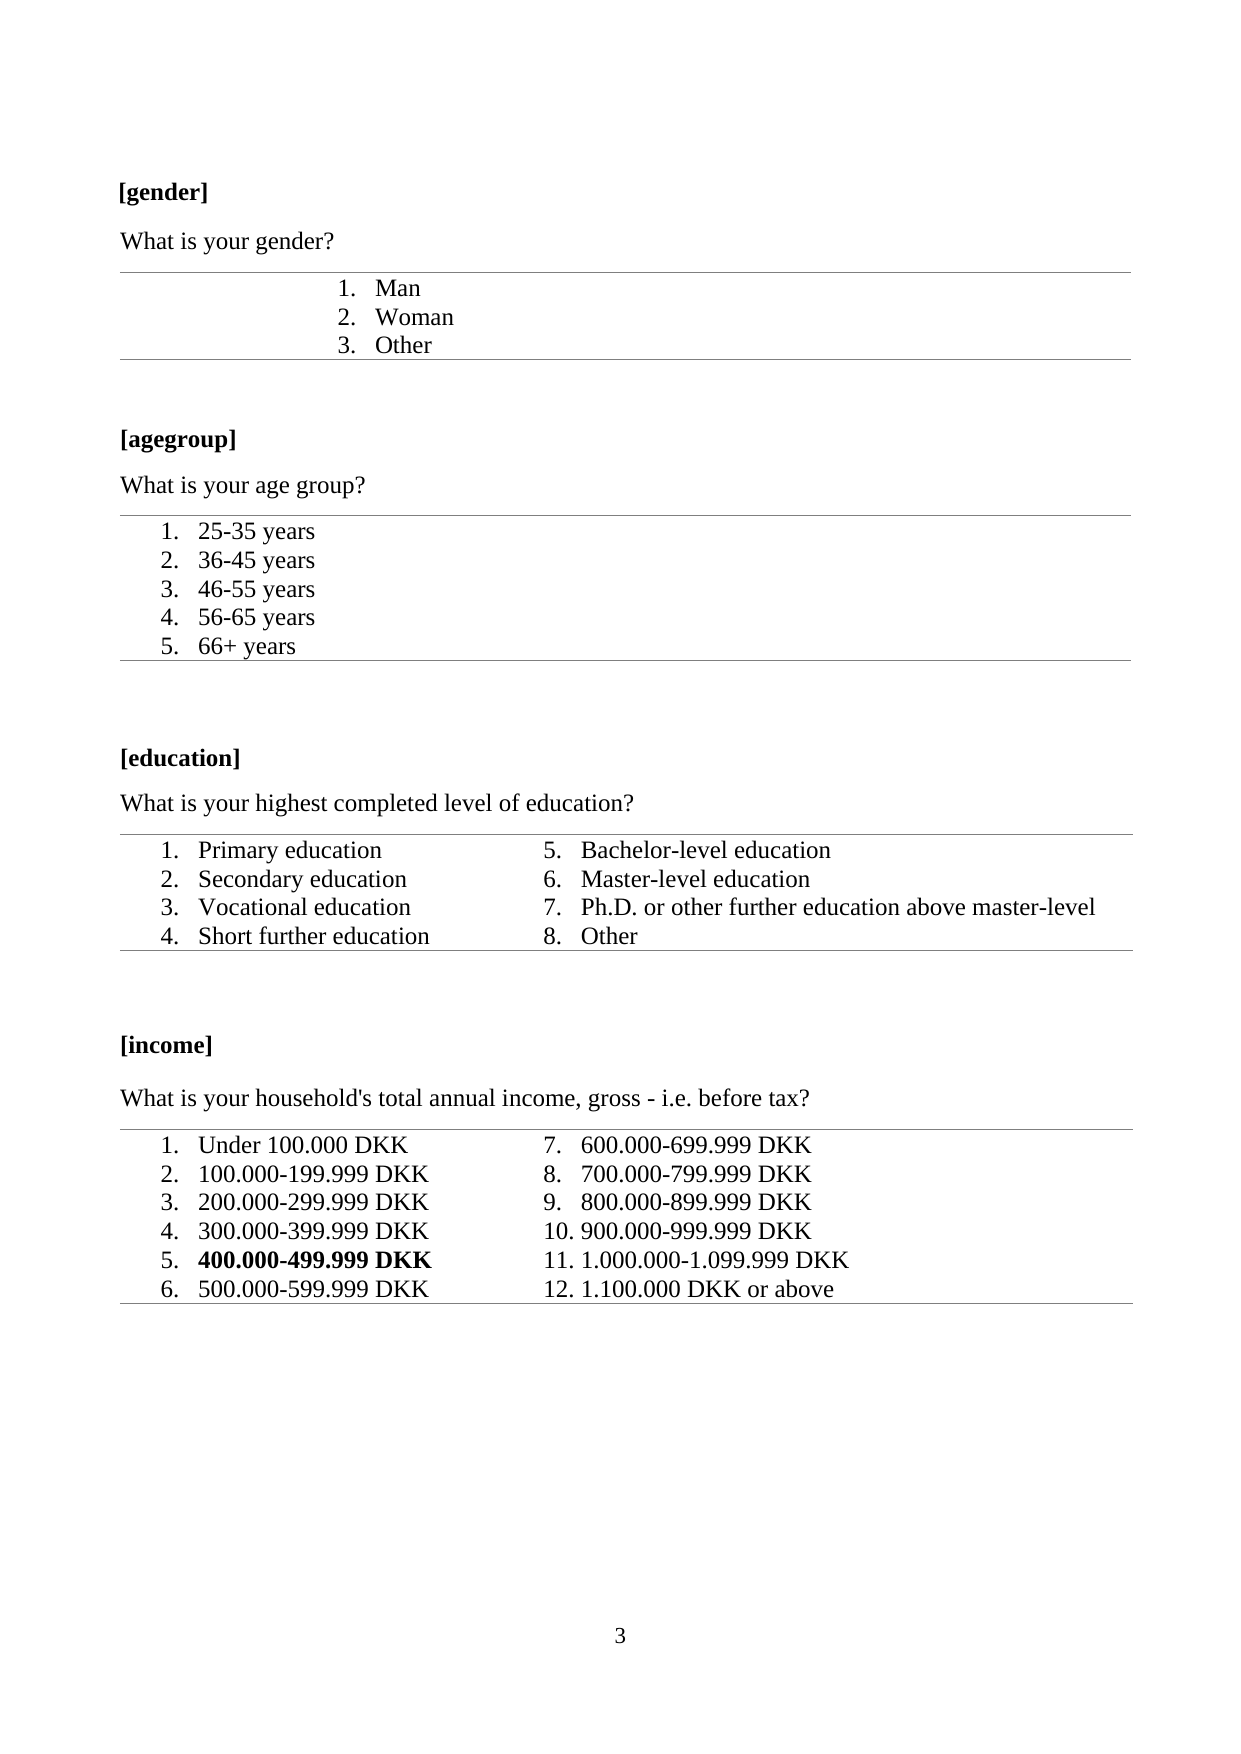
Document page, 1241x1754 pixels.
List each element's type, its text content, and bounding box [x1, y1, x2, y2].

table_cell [118, 663, 1134, 1573]
table_cell [agegroup] What is your age group? [118, 398, 1134, 663]
text [gender] [118, 177, 1122, 206]
table_header What is your gender? [118, 225, 1134, 398]
